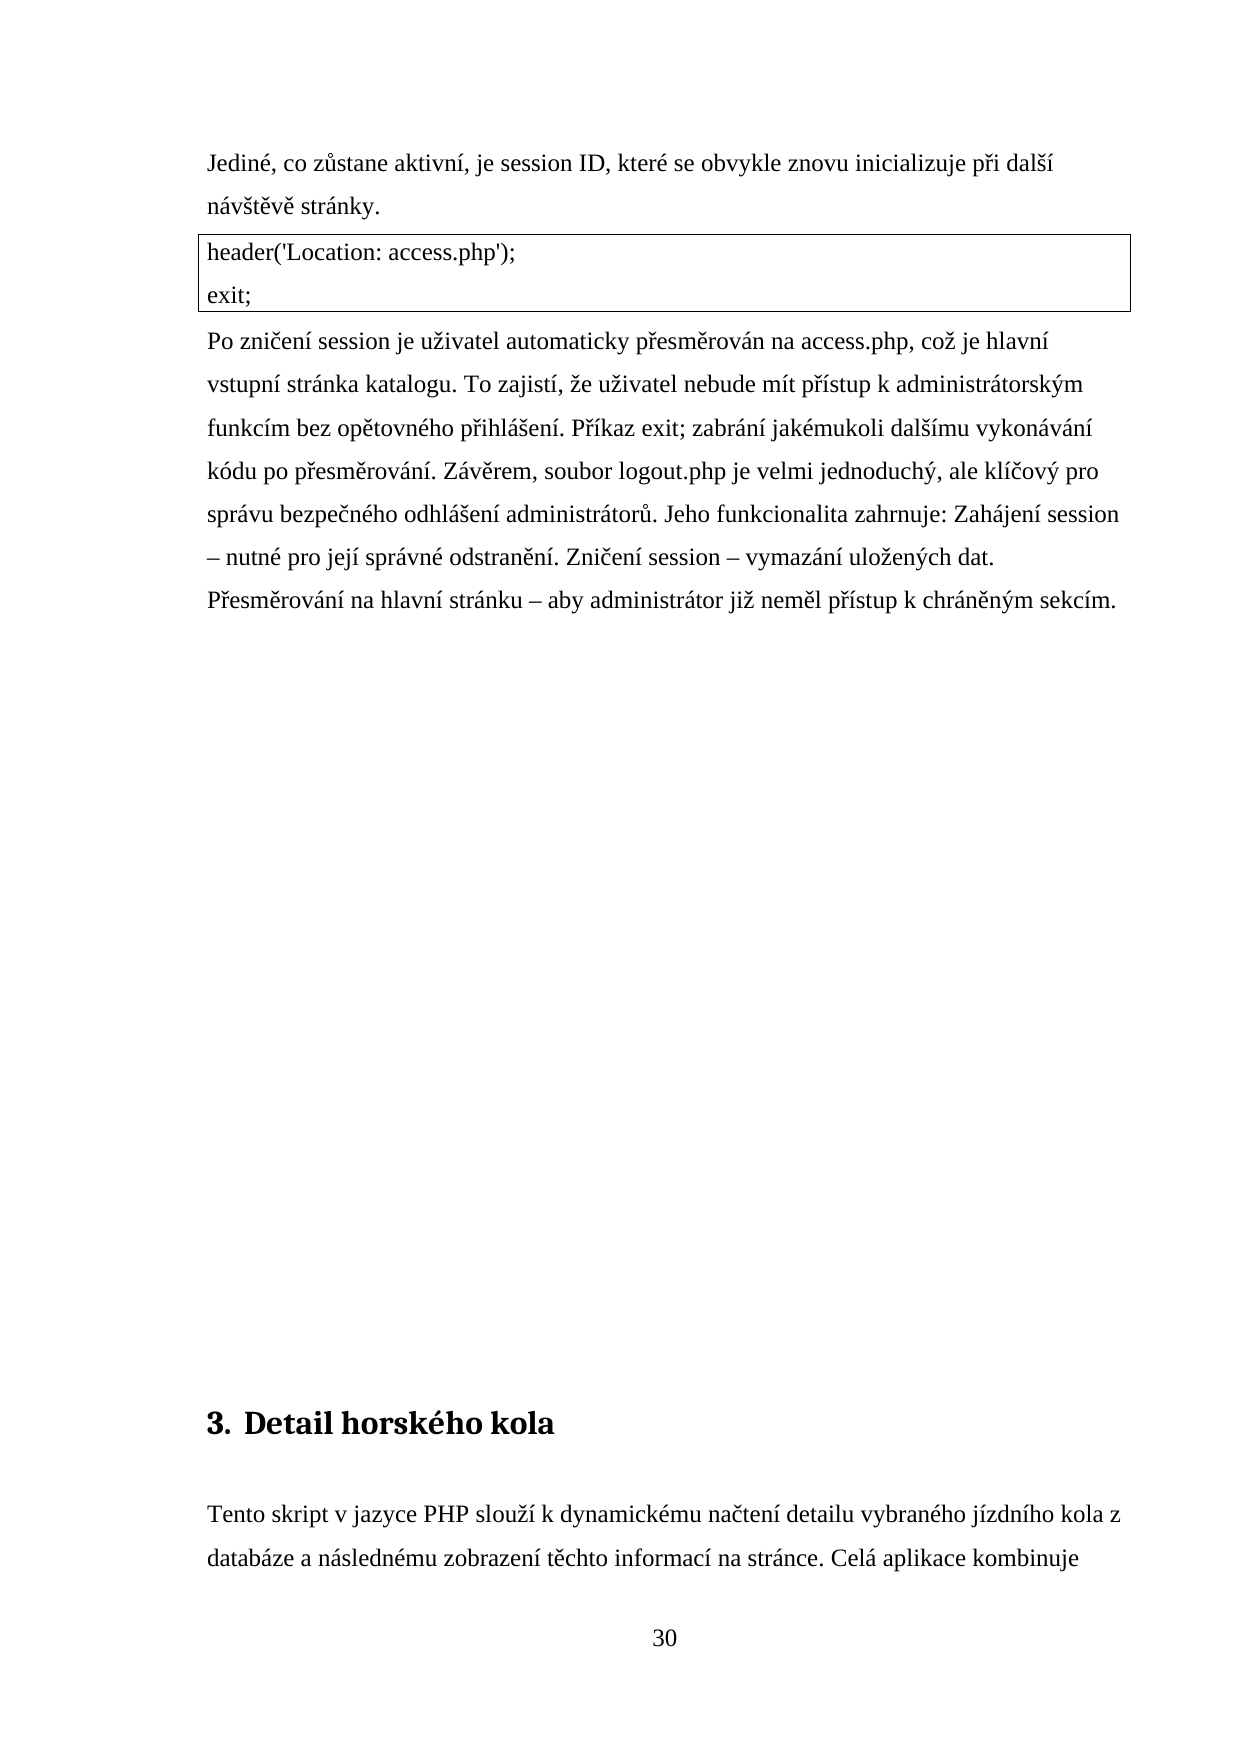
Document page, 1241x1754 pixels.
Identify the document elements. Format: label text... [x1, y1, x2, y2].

text exit; [199, 277, 1130, 311]
text Jediné, co zůstane aktivní, je session ID, které se obvykle znovu inicializuje při další návštěvě stránky. [207, 148, 1122, 219]
text Po zničení session je uživatel automaticky přesměrován na access.php, což je hlavní vstupní stránka katalogu. To zajistí, že uživatel nebude mít přístup k administrátorským funkcím bez opětovného přihlášení. Příkaz exit; zabrání jakémukoli dalšímu vykonávání kódu po přesměrování. Závěrem, soubor logout.php je velmi jednoduchý, ale klíčový pro správu bezpečného odhlášení administrátorů. Jeho funkcionalita zahrnuje: Zahájení session – nutné pro její správné odstranění. Zničení session – vymazání uložených dat. Přesměrování na hlavní stránku – aby administrátor již neměl přístup k chráněným sekcím. [207, 326, 1122, 614]
text header('Location: access.php'); [199, 235, 1130, 266]
subtitle Detail horského kola [207, 1404, 1122, 1443]
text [207, 1499, 1122, 1571]
